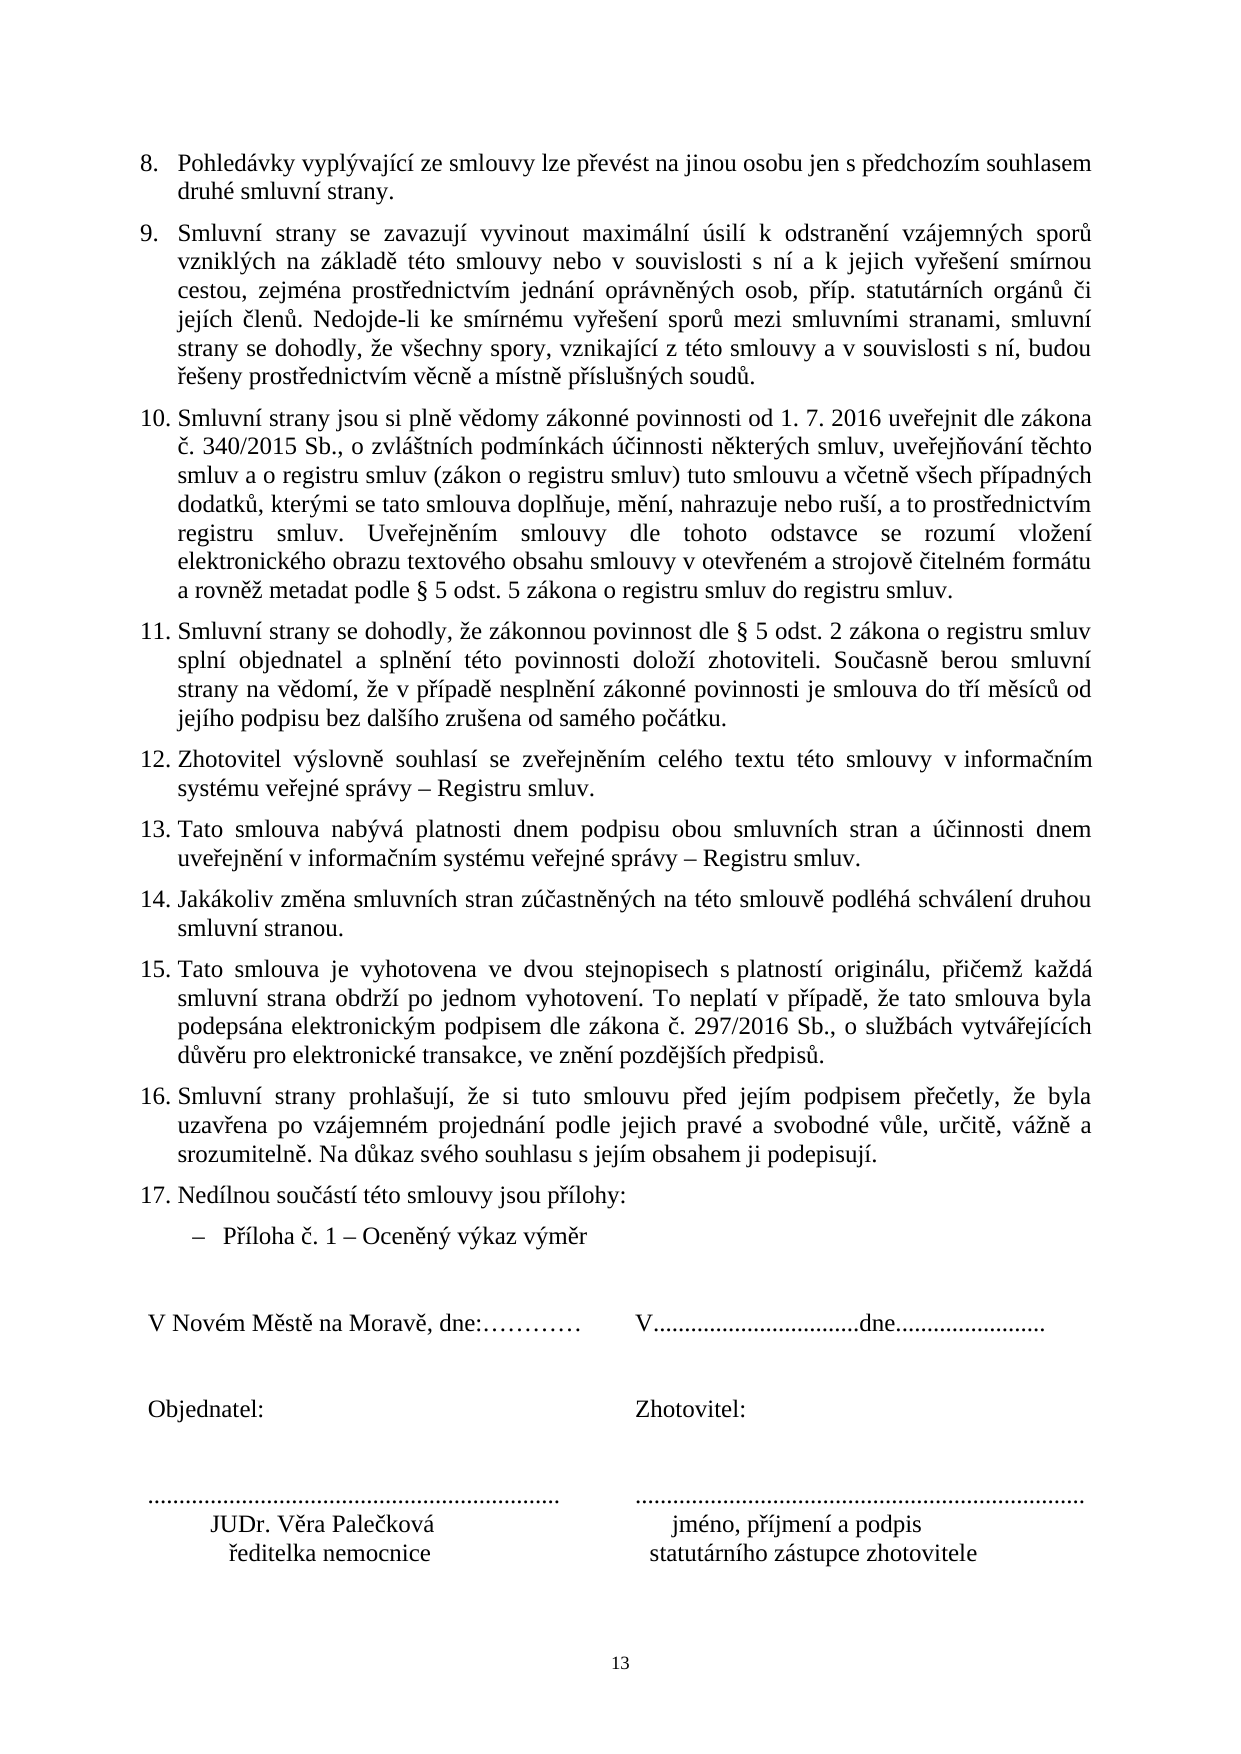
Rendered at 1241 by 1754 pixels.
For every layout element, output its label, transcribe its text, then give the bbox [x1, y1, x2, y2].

list Smluvní strany se zavazují vyvinout maximální úsilí k odstranění vzájemných sporů vzniklých na základě této smlouvy nebo v souvislosti s ní a k jejich vyřešení smírnou cestou, zejména prostřednictvím jednání oprávněných osob, příp. statutárních orgánů či jejích členů. Nedojde-li ke smírnému vyřešení sporů mezi smluvními stranami, smluvní strany se dohodly, že všechny spory, vznikající z této smlouvy a v souvislosti s ní, budou řešeny prostřednictvím věcně a místně příslušných soudů. [140, 218, 1093, 390]
text ředitelka nemocnice statutárního zástupce zhotovitele [148, 1538, 1093, 1566]
list Příloha č. 1 – Oceněný výkaz výměr [192, 1221, 1093, 1250]
list Tato smlouva je vyhotovena ve dvou stejnopisech s platností originálu, přičemž každá smluvní strana obdrží po jednom vyhotovení. To neplatí v případě, že tato smlouva byla podepsána elektronickým podpisem dle zákona č. 297/2016 Sb., o službách vytvářejících důvěru pro elektronické transakce, ve znění pozdějších předpisů. [140, 954, 1093, 1069]
list Jakákoliv změna smluvních stran zúčastněných na této smlouvě podléhá schválení druhou smluvní stranou. [140, 884, 1093, 941]
text Objednatel: Zhotovitel: [148, 1394, 1093, 1423]
list Smluvní strany jsou si plně vědomy zákonné povinnosti od 1. 7. 2016 uveřejnit dle zákona č. 340/2015 Sb., o zvláštních podmínkách účinnosti některých smluv, uveřejňování těchto smluv a o registru smluv (zákon o registru smluv) tuto smlouvu a včetně všech případných dodatků, kterými se tato smlouva doplňuje, mění, nahrazuje nebo ruší, a to prostřednictvím registru smluv. Uveřejněním smlouvy dle tohoto odstavce se rozumí vložení elektronického obrazu textového obsahu smlouvy v otevřeném a strojově čitelném formátu a rovněž metadat podle § 5 odst. 5 zákona o registru smluv do registru smluv. [140, 403, 1093, 604]
text V Novém Městě na Moravě, dne:………… V.................................dne........................ [148, 1308, 1093, 1336]
list Nedílnou součástí této smlouvy jsou přílohy: [140, 1180, 1093, 1209]
list Zhotovitel výslovně souhlasí se zveřejněním celého textu této smlouvy v informačním systému veřejné správy – Registru smluv. [140, 744, 1093, 801]
list Pohledávky vyplývající ze smlouvy lze převést na jinou osobu jen s předchozím souhlasem druhé smluvní strany. [140, 148, 1093, 205]
list Smluvní strany se dohodly, že zákonnou povinnost dle § 5 odst. 2 zákona o registru smluv splní objednatel a splnění této povinnosti doloží zhotoviteli. Současně berou smluvní strany na vědomí, že v případě nesplnění zákonné povinnosti je smlouva do tří měsíců od jejího podpisu bez dalšího zrušena od samého počátku. [140, 616, 1093, 731]
list Smluvní strany prohlašují, že si tuto smlouvu před jejím podpisem přečetly, že byla uzavřena po vzájemném projednání podle jejich pravé a svobodné vůle, určitě, vážně a srozumitelně. Na důkaz svého souhlasu s jejím obsahem ji podepisují. [140, 1081, 1093, 1168]
text JUDr. Věra Palečková jméno, příjmení a podpis [148, 1509, 1093, 1538]
list Tato smlouva nabývá platnosti dnem podpisu obou smluvních stran a účinnosti dnem uveřejnění v informačním systému veřejné správy – Registru smluv. [140, 814, 1093, 871]
